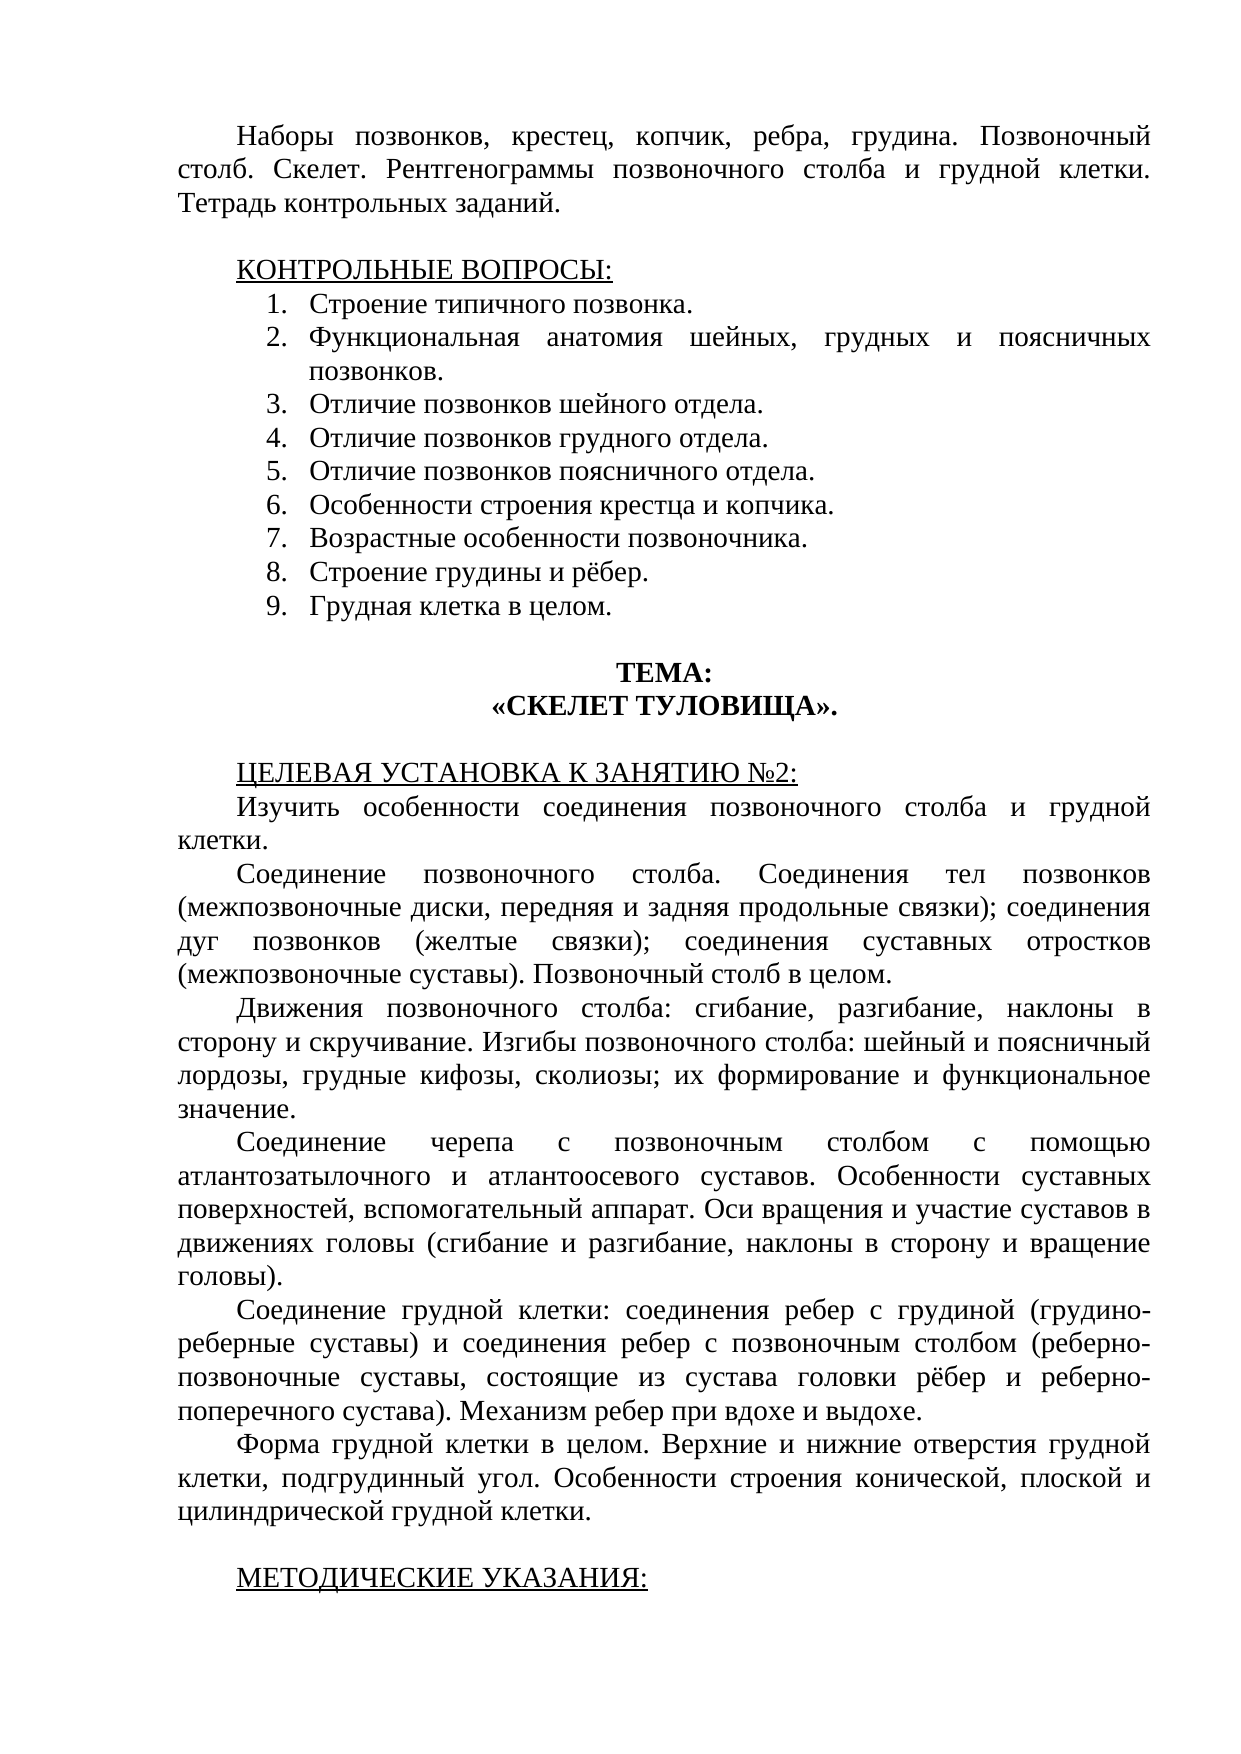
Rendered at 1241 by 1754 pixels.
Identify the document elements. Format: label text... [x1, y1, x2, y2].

list Строение грудины и рёбер. [266, 554, 1152, 588]
list Функциональная анатомия шейных, грудных и поясничных позвонков. [266, 319, 1152, 386]
text Соединение грудной клетки: соединения ребер с грудиной (грудино-реберные суставы) и соединения ребер с позвоночным столбом (реберно-позвоночные суставы, состоящие из сустава головки рёбер и реберно-поперечного сустава). Механизм ребер при вдохе и выдохе. [177, 1292, 1152, 1426]
text КОНТРОЛЬНЫЕ ВОПРОСЫ: [177, 252, 1152, 286]
text Соединение черепа с позвоночным столбом с помощью атлантозатылочного и атлантоосевого суставов. Особенности суставных поверхностей, вспомогательный аппарат. Оси вращения и участие суставов в движениях головы (сгибание и разгибание, наклоны в сторону и вращение головы). [177, 1124, 1152, 1292]
text Движения позвоночного столба: сгибание, разгибание, наклоны в сторону и скручивание. Изгибы позвоночного столба: шейный и поясничный лордозы, грудные кифозы, сколиозы; их формирование и функциональное значение. [177, 990, 1152, 1124]
list Отличие позвонков поясничного отдела. [266, 453, 1152, 487]
list Строение типичного позвонка. [266, 286, 1152, 319]
text «СКЕЛЕТ ТУЛОВИЩА». [177, 688, 1152, 722]
text МЕТОДИЧЕСКИЕ УКАЗАНИЯ: [177, 1560, 1152, 1594]
text Наборы позвонков, крестец, копчик, ребра, грудина. Позвоночный столб. Скелет. Рентгенограммы позвоночного столба и грудной клетки. Тетрадь контрольных заданий. [177, 118, 1152, 219]
text Форма грудной клетки в целом. Верхние и нижние отверстия грудной клетки, подгрудинный угол. Особенности строения конической, плоской и цилиндрической грудной клетки. [177, 1426, 1152, 1527]
text Соединение позвоночного столба. Соединения тел позвонков (межпозвоночные диски, передняя и задняя продольные связки); соединения дуг позвонков (желтые связки); соединения суставных отростков (межпозвоночные суставы). Позвоночный столб в целом. [177, 856, 1152, 990]
list Отличие позвонков шейного отдела. [266, 386, 1152, 420]
text Изучить особенности соединения позвоночного столба и грудной клетки. [177, 789, 1152, 856]
text ЦЕЛЕВАЯ УСТАНОВКА К ЗАНЯТИЮ №2: [177, 755, 1152, 789]
text ТЕМА: [177, 655, 1152, 688]
list Грудная клетка в целом. [266, 588, 1152, 621]
list Отличие позвонков грудного отдела. [266, 420, 1152, 453]
list Возрастные особенности позвоночника. [266, 521, 1152, 554]
list Особенности строения крестца и копчика. [266, 487, 1152, 521]
